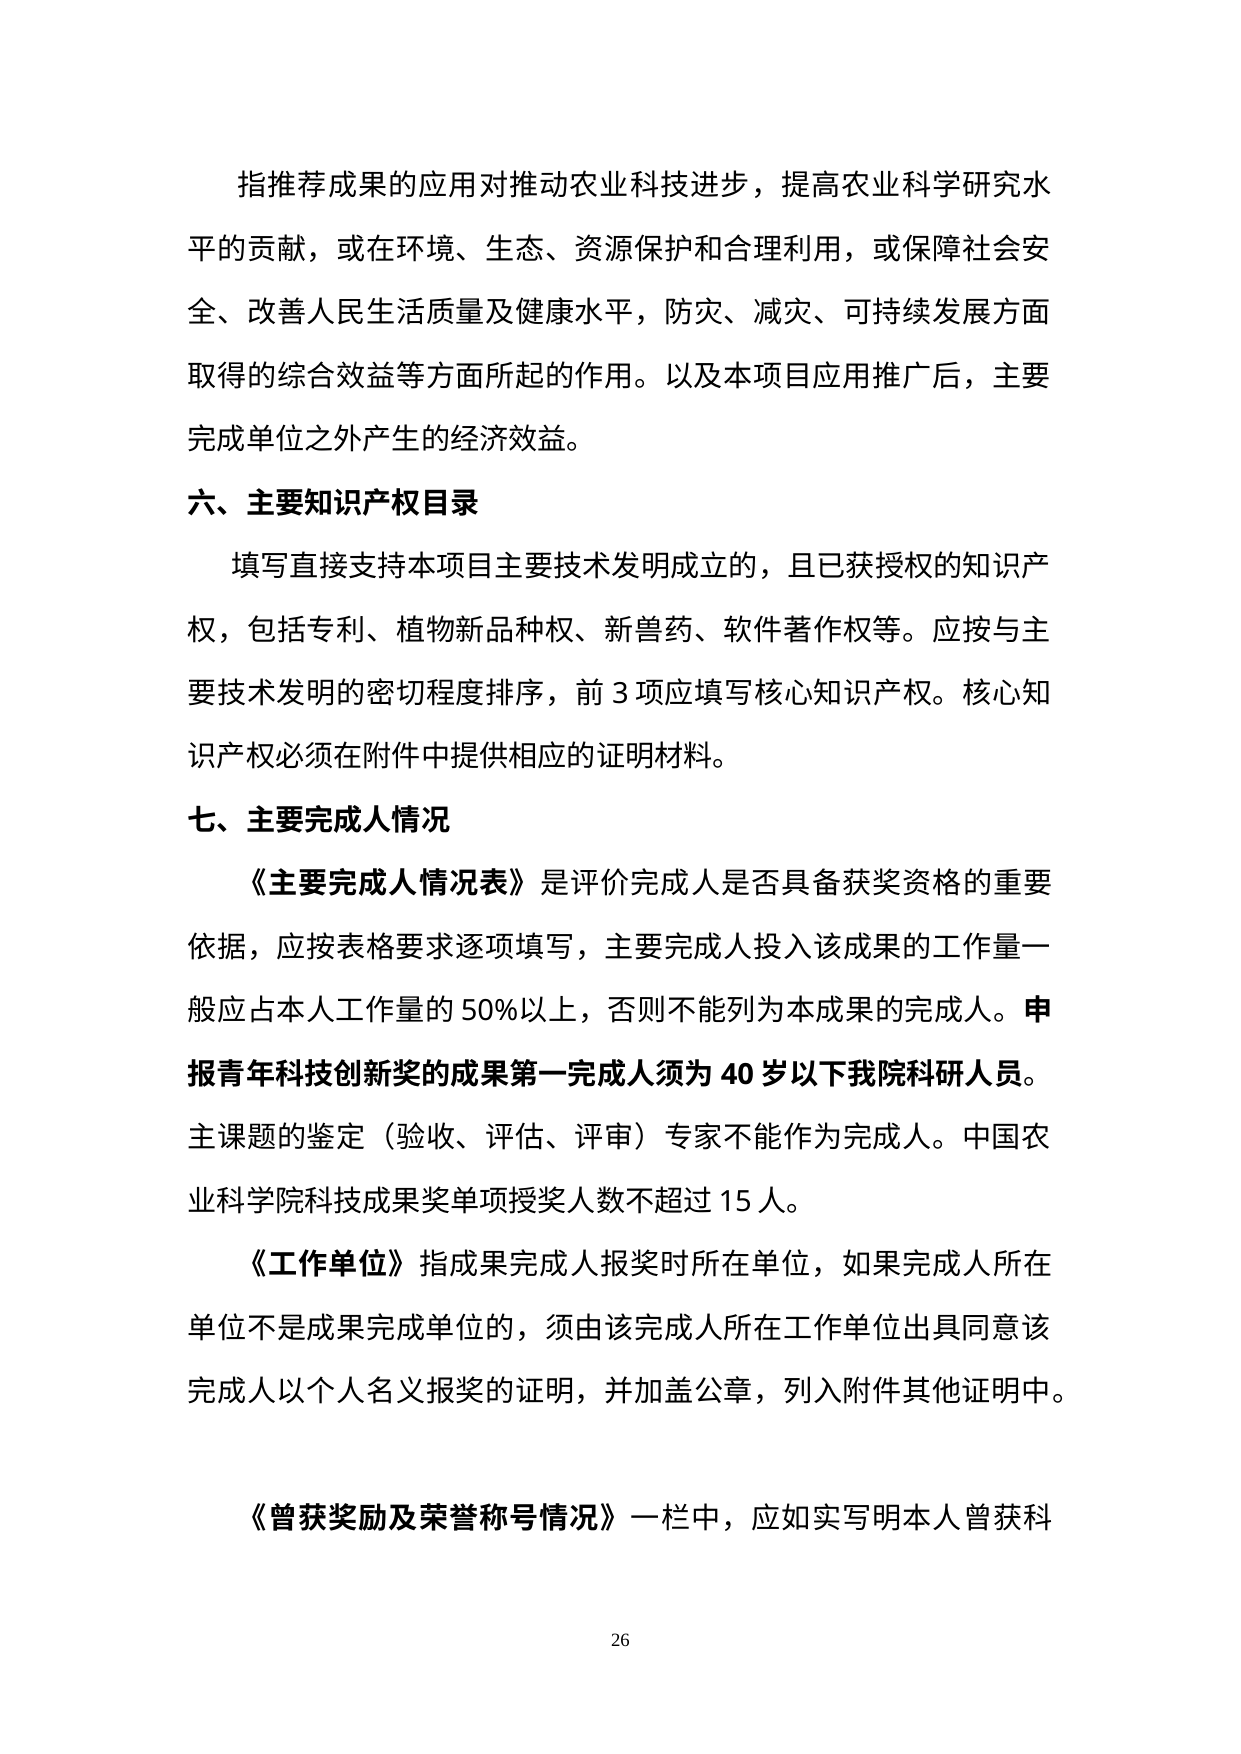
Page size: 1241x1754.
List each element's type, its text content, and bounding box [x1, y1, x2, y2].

text 填写直接支持本项目主要技术发明成立的，且已获授权的知识产权，包括专利、植物新品种权、新兽药、软件著作权等。应按与主要技术发明的密切程度排序，前3项应填写核心知识产权。核心知识产权必须在附件中提供相应的证明材料。 [187, 543, 1053, 775]
text 七、主要完成人情况 [187, 796, 1053, 839]
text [187, 1494, 1053, 1537]
text 《工作单位》指成果完成人报奖时所在单位，如果完成人所在单位不是成果完成单位的，须由该完成人所在工作单位出具同意该完成人以个人名义报奖的证明，并加盖公章，列入附件其他证明中。 [187, 1241, 1053, 1473]
text 六、主要知识产权目录 [187, 479, 1053, 521]
text 《主要完成人情况表》是评价完成人是否具备获奖资格的重要依据，应按表格要求逐项填写，主要完成人投入该成果的工作量一般应占本人工作量的50%以上，否则不能列为本成果的完成人。申报青年科技创新奖的成果第一完成人须为40岁以下我院科研人员。主课题的鉴定（验收、评估、评审）专家不能作为完成人。中国农业科学院科技成果奖单项授奖人数不超过15人。 [187, 860, 1053, 1220]
text 指推荐成果的应用对推动农业科技进步，提高农业科学研究水平的贡献，或在环境、生态、资源保护和合理利用，或保障社会安全、改善人民生活质量及健康水平，防灾、减灾、可持续发展方面取得的综合效益等方面所起的作用。以及本项目应用推广后，主要完成单位之外产生的经济效益。 [187, 162, 1053, 458]
